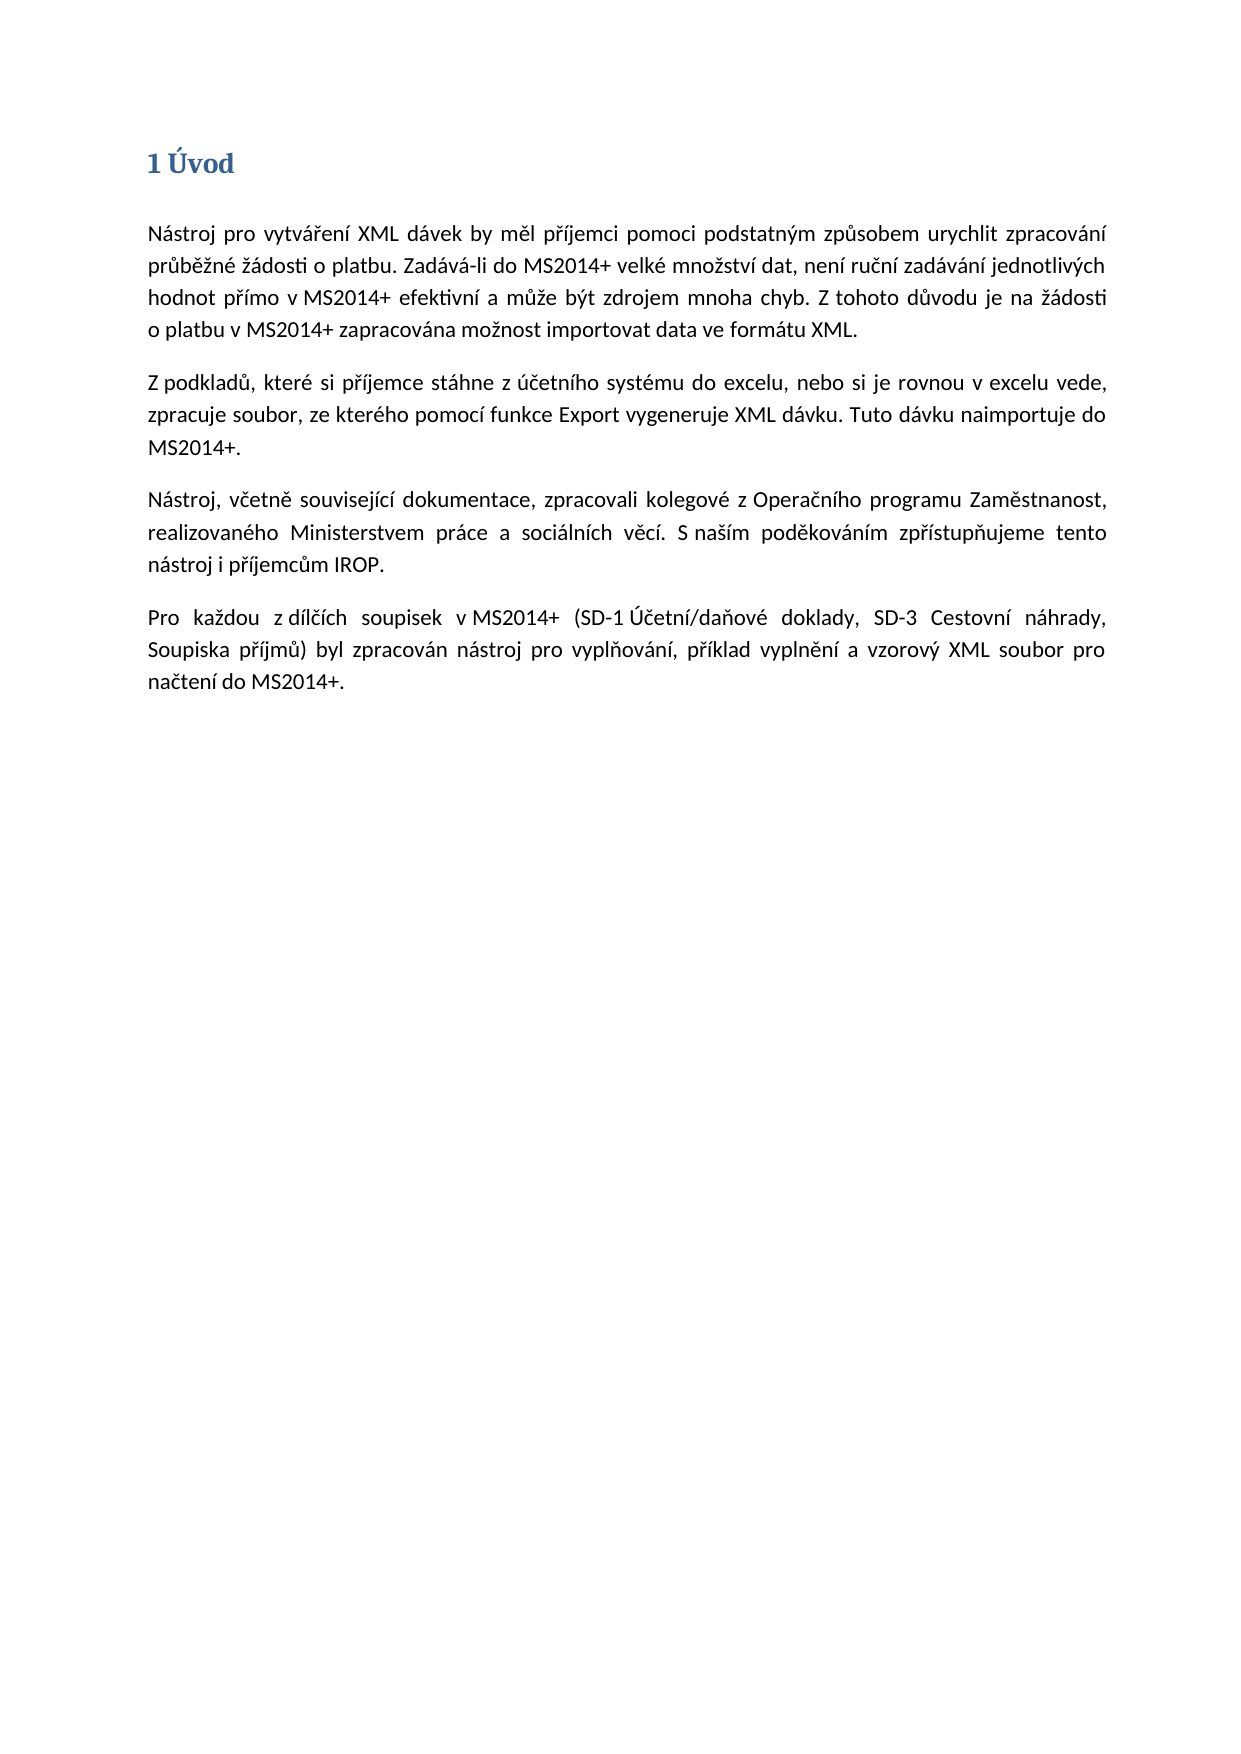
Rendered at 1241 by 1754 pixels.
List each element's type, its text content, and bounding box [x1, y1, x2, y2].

text Nástroj pro vytváření XML dávek by měl příjemci pomoci podstatným způsobem urychlit zpracování průběžné žádosti o platbu. Zadává-li do MS2014+ velké množství dat, není ruční zadávání jednotlivých hodnot přímo v MS2014+ efektivní a může být zdrojem mnoha chyb. Z tohoto důvodu je na žádosti o platbu v MS2014+ zapracována možnost importovat data ve formátu XML. [148, 219, 1107, 343]
text Z podkladů, které si příjemce stáhne z účetního systému do excelu, nebo si je rovnou v excelu vede, zpracuje soubor, ze kterého pomocí funkce Export vygeneruje XML dávku. Tuto dávku naimportuje do MS2014+. [148, 368, 1107, 461]
subtitle 1 Úvod [148, 148, 1107, 181]
text Pro každou z dílčích soupisek v MS2014+ (SD-1 Účetní/daňové doklady, SD-3 Cestovní náhrady, Soupiska příjmů) byl zpracován nástroj pro vyplňování, příklad vyplnění a vzorový XML soubor pro načtení do MS2014+. [148, 603, 1107, 695]
text Nástroj, včetně související dokumentace, zpracovali kolegové z Operačního programu Zaměstnanost, realizovaného Ministerstvem práce a sociálních věcí. S naším poděkováním zpřístupňujeme tento nástroj i příjemcům IROP. [148, 486, 1107, 578]
